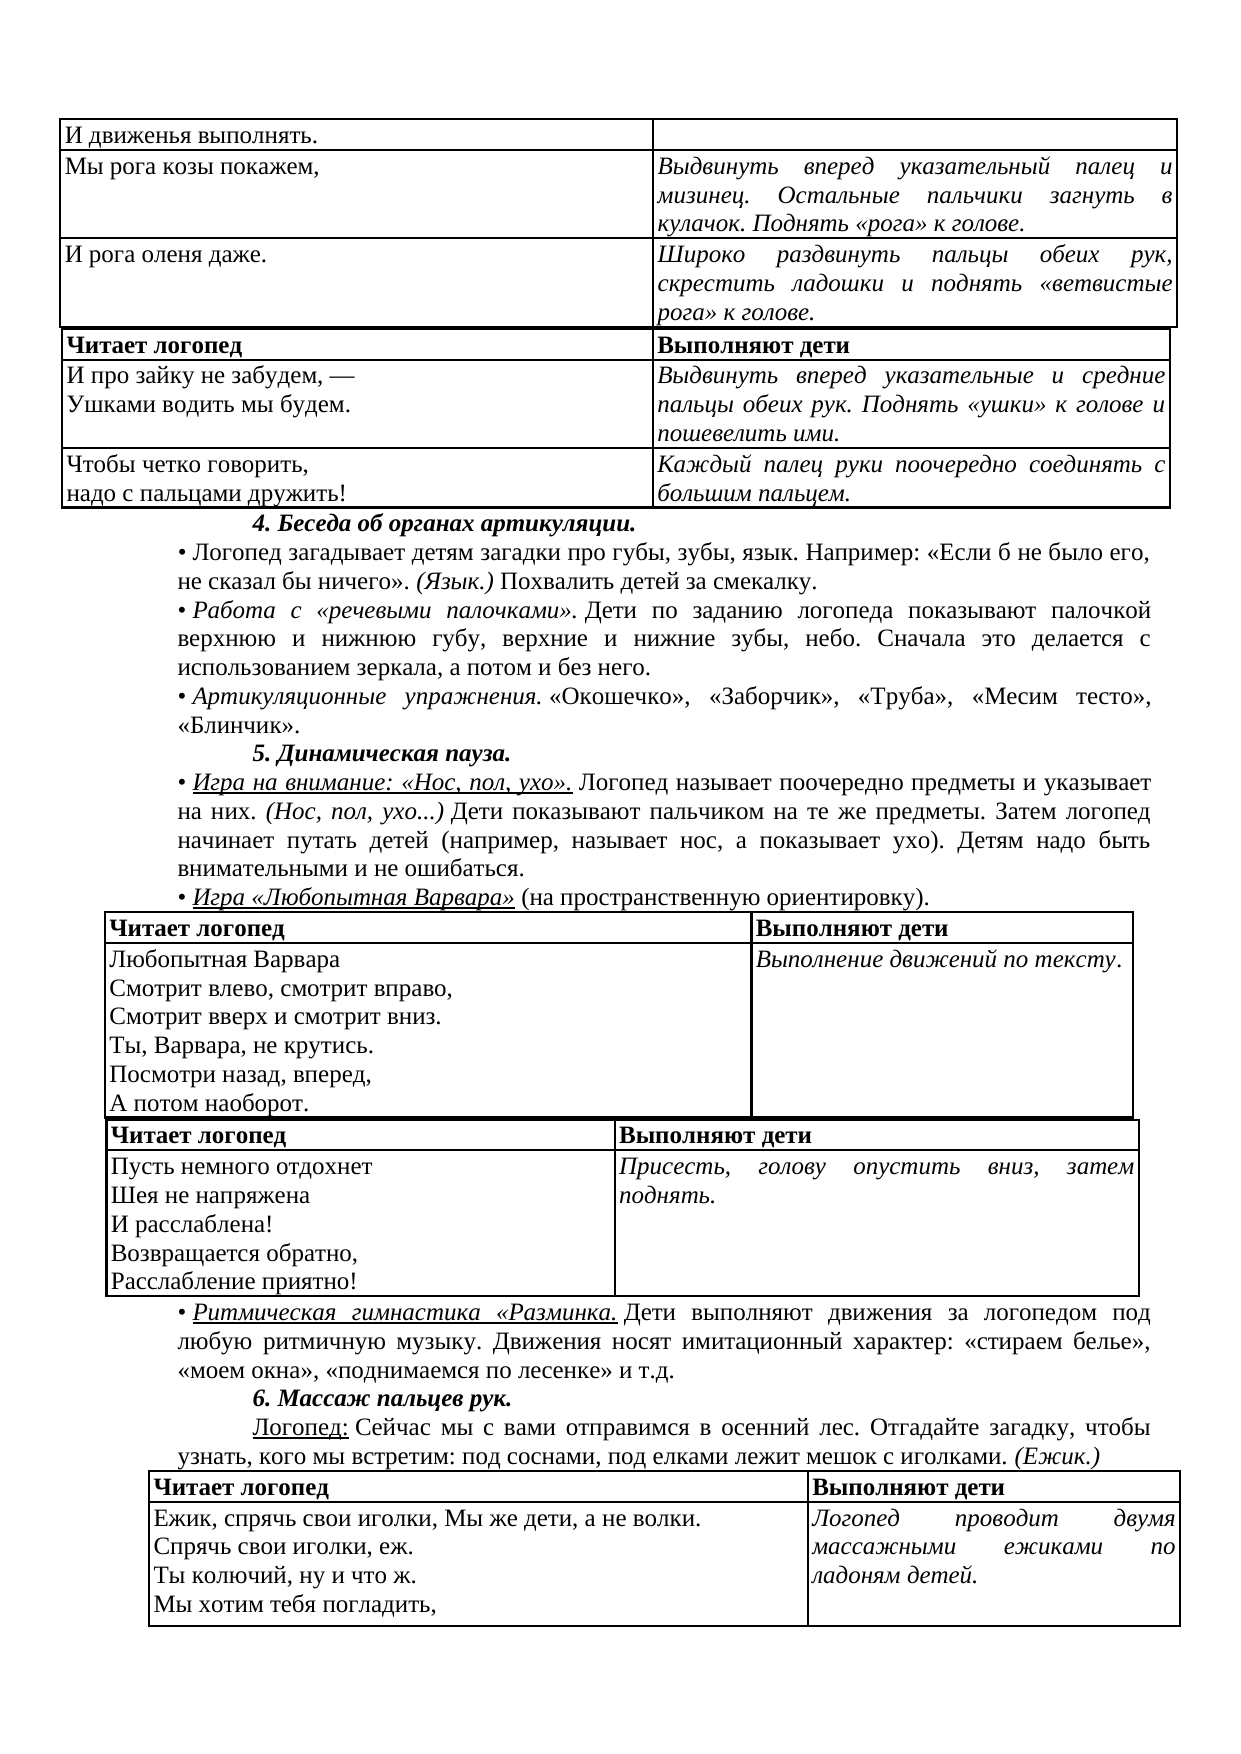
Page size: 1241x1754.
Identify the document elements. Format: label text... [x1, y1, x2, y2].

table_header Читает логопед [63, 330, 652, 358]
table_cell Мы рога козы покажем, [61, 151, 652, 237]
text • Артикуляционные упражнения. «Окошечко», «Заборчик», «Труба», «Месим тесто», «Блинчик». [177, 681, 1152, 738]
table_header Выполняют дети [809, 1472, 1179, 1501]
text • Логопед загадывает детям загадки про губы, зубы, язык. Например: «Если б не было его, не сказал бы ничего». (Язык.) Похвалить детей за смекалку. [177, 537, 1152, 595]
table_header Выполняют дети [654, 330, 1169, 358]
text • Ритмическая гимнастика «Разминка. Дети выполняют движения за логопедом под любую ритмичную музыку. Движения носят имитационный характер: «стираем белье», «моем окна», «поднимаемся по лесенке» и т.д. [177, 1297, 1152, 1383]
table_cell Выдвинуть вперед указательный палец и мизинец. Остальные пальчики загнуть в кулачок. Поднять «рога» к голове. [654, 151, 1176, 237]
table_header Читает логопед [150, 1472, 807, 1501]
table_cell И рога оленя даже. [61, 239, 652, 326]
table_header Выполняют дети [753, 913, 1132, 942]
table_cell Чтобы четко говорить, надо с пальцами дружить! [63, 449, 652, 506]
text 6. Массаж пальцев рук. [177, 1383, 1152, 1412]
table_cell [654, 120, 1176, 149]
table_cell Выдвинуть вперед указательные и средние пальцы обеих рук. Поднять «ушки» к голове и пошевелить ими. [654, 361, 1169, 447]
table_cell И про зайку не забудем, — Ушками водить мы будем. [63, 361, 652, 447]
text 4. Беседа об органах артикуляции. [177, 509, 1152, 537]
table_cell Пусть немного отдохнет Шея не напряжена И расслаблена! Возвращается обратно, Расслабление приятно! [108, 1151, 614, 1295]
text • Работа с «речевыми палочками». Дети по заданию логопеда показывают палочкой верхнюю и нижнюю губу, верхние и нижние зубы, небо. Сначала это делается с использованием зеркала, а потом и без него. [177, 595, 1152, 681]
table_cell Присесть, голову опустить вниз, затем поднять. [616, 1151, 1138, 1295]
table_cell Выполнение движений по тексту. [753, 944, 1132, 1116]
table_cell Широко раздвинуть пальцы обеих рук, скрестить ладошки и поднять «ветвистые рога» к голове. [654, 239, 1176, 326]
text • Игра на внимание: «Нос, пол, ухо». Логопед называет поочередно предметы и указывает на них. (Нос, пол, ухо...) Дети показывают пальчиком на те же предметы. Затем логопед начинает путать детей (например, называет нос, а показывает ухо). Детям надо быть внимательными и не ошибаться. [177, 767, 1152, 882]
text 5. Динамическая пауза. [177, 738, 1152, 767]
text Логопед: Сейчас мы с вами отправимся в осенний лес. Отгадайте загадку, чтобы узнать, кого мы встретим: под соснами, под елками лежит мешок с иголками. (Ежик.) [177, 1412, 1152, 1470]
table_cell Любопытная Варвара Смотрит влево, смотрит вправо, Смотрит вверх и смотрит вниз. Ты, Варвара, не крутись. Посмотри назад, вперед, А потом наоборот. [106, 944, 750, 1116]
table_header Читает логопед [108, 1121, 614, 1149]
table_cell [809, 1503, 1179, 1625]
table_cell Каждый палец руки поочередно соединять с большим пальцем. [654, 449, 1169, 506]
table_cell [150, 1503, 807, 1625]
text • Игра «Любопытная Варвара» (на пространственную ориентировку). [177, 882, 1152, 911]
table_header Выполняют дети [616, 1121, 1138, 1149]
table_header Читает логопед [106, 913, 750, 942]
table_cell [61, 120, 652, 149]
